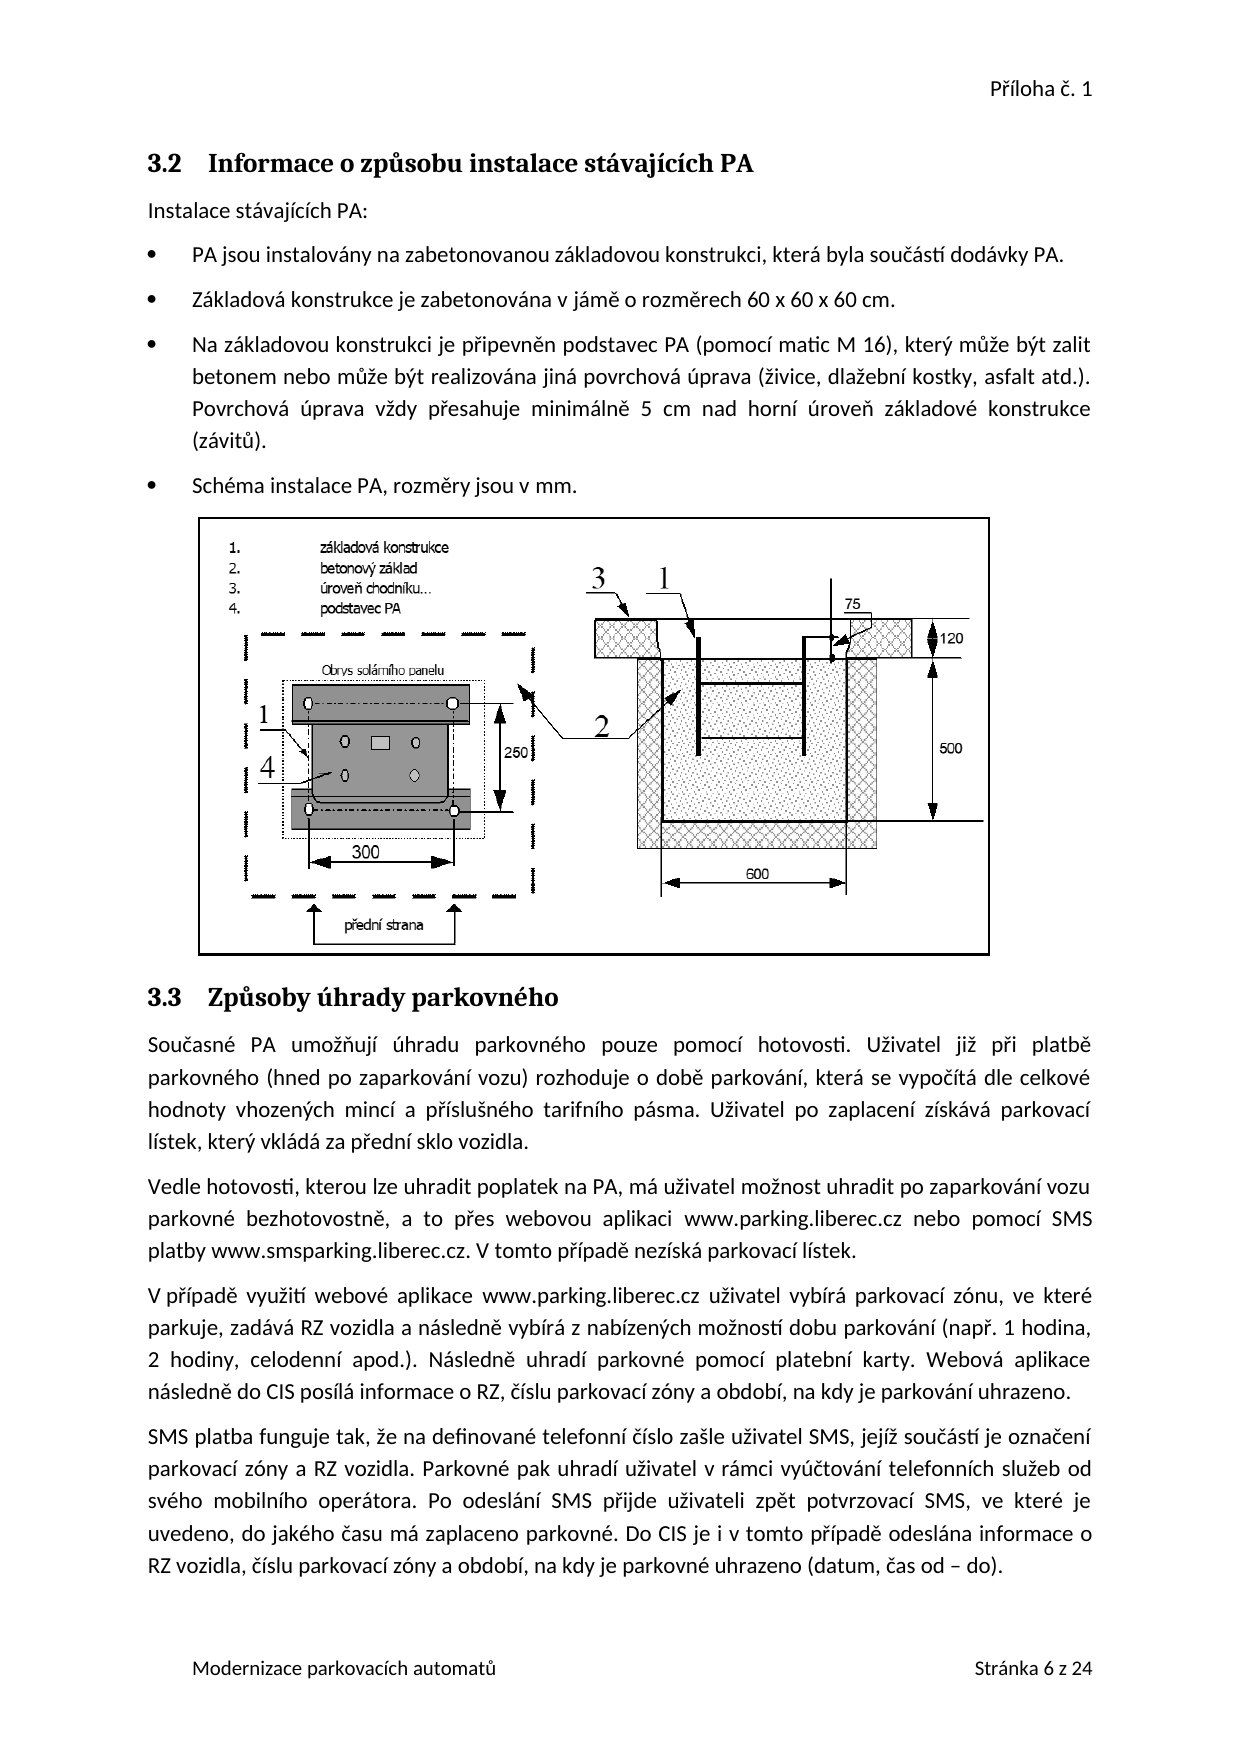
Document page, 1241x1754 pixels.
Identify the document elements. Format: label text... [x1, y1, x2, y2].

subtitle Způsoby úhrady parkovného [148, 982, 1093, 1013]
picture [200, 519, 988, 953]
text Vedle hotovosti, kterou lze uhradit poplatek na PA, má uživatel možnost uhradit po zaparkování vozu parkovné bezhotovostně, a to přes webovou aplikaci www.parking.liberec.cz nebo pomocí SMS platby www.smsparking.liberec.cz. V tomto případě nezíská parkovací lístek. [148, 1172, 1093, 1264]
text Současné PA umožňují úhradu parkovného pouze pomocí hotovosti. Uživatel již při platbě parkovného (hned po zaparkování vozu) rozhoduje o době parkování, která se vypočítá dle celkové hodnoty vhozených mincí a příslušného tarifního pásma. Uživatel po zaplacení získává parkovací lístek, který vkládá za přední sklo vozidla. [148, 1031, 1093, 1155]
text V případě využití webové aplikace www.parking.liberec.cz uživatel vybírá parkovací zónu, ve které parkuje, zadává RZ vozidla a následně vybírá z nabízených možností dobu parkování (např. 1 hodina, 2 hodiny, celodenní apod.). Následně uhradí parkovné pomocí platební karty. Webová aplikace následně do CIS posílá informace o RZ, číslu parkovací zóny a období, na kdy je parkování uhrazeno. [148, 1281, 1093, 1406]
list PA jsou instalovány na zabetonovanou základovou konstrukci, která byla součástí dodávky PA. [148, 241, 1093, 268]
text Instalace stávajících PA: [148, 196, 1093, 224]
subtitle Informace o způsobu instalace stávajících PA [148, 148, 1093, 179]
list Na základovou konstrukci je připevněn podstavec PA (pomocí matic M 16), který může být zalit betonem nebo může být realizována jiná povrchová úprava (živice, dlažební kostky, asfalt atd.). Povrchová úprava vždy přesahuje minimálně 5 cm nad horní úroveň základové konstrukce (závitů). [148, 330, 1093, 454]
list Schéma instalace PA, rozměry jsou v mm. [148, 471, 1093, 499]
text SMS platba funguje tak, že na definované telefonní číslo zašle uživatel SMS, jejíž součástí je označení parkovací zóny a RZ vozidla. Parkovné pak uhradí uživatel v rámci vyúčtování telefonních služeb od svého mobilního operátora. Po odeslání SMS přijde uživateli zpět potvrzovací SMS, ve které je uvedeno, do jakého času má zaplaceno parkovné. Do CIS je i v tomto případě odeslána informace o RZ vozidla, číslu parkovací zóny a období, na kdy je parkovné uhrazeno (datum, čas od – do). [148, 1422, 1093, 1579]
list Základová konstrukce je zabetonována v jámě o rozměrech 60 x 60 x 60 cm. [148, 285, 1093, 313]
